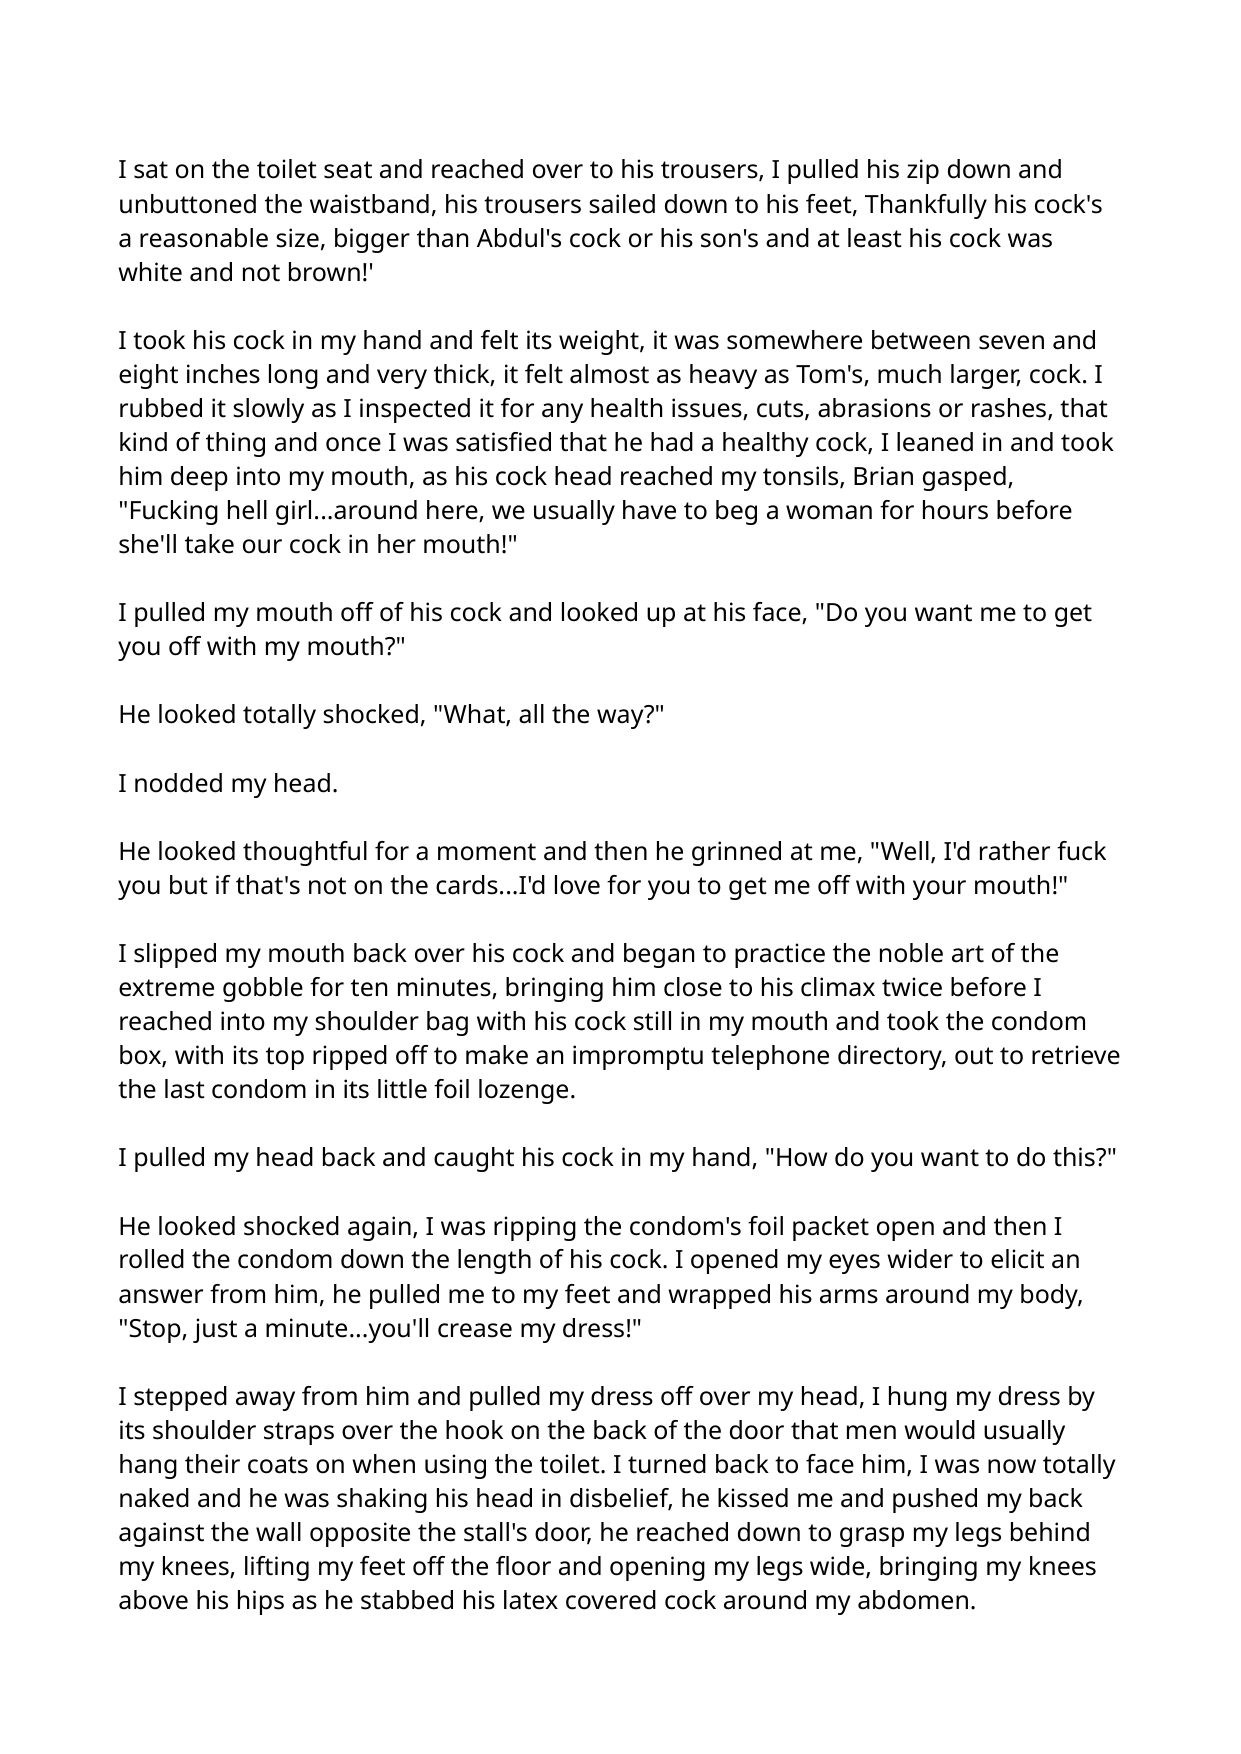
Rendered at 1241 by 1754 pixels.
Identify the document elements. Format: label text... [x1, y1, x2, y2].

text I sat on the toilet seat and reached over to his trousers, I pulled his zip down and unbuttoned the waistband, his trousers sailed down to his feet, Thankfully his cock's a reasonable size, bigger than Abdul's cock or his son's and at least his cock was white and not brown!' [118, 152, 1122, 288]
text He looked totally shocked, "What, all the way?" [118, 697, 1122, 731]
text He looked shocked again, I was ripping the condom's foil packet open and then I rolled the condom down the length of his cock. I opened my eyes wider to elicit an answer from him, he pulled me to my feet and wrapped his arms around my body, "Stop, just a minute...you'll crease my dress!" [118, 1208, 1122, 1344]
text I stepped away from him and pulled my dress off over my head, I hung my dress by its shoulder straps over the hook on the back of the door that men would usually hang their coats on when using the toilet. I turned back to face him, I was now totally naked and he was shaking his head in disbelief, he kissed me and pushed my back against the wall opposite the stall's door, he reached down to grasp my legs behind my knees, lifting my feet off the floor and opening my legs wide, bringing my knees above his hips as he stabbed his latex covered cock around my abdomen. [118, 1378, 1122, 1617]
text I pulled my head back and caught his cock in my hand, "How do you want to do this?" [118, 1140, 1122, 1174]
text He looked thoughtful for a moment and then he grinned at me, "Well, I'd rather fuck you but if that's not on the cards...I'd love for you to get me off with your mouth!" [118, 833, 1122, 902]
text I pulled my mouth off of his cock and looked up at his face, "Do you want me to get you off with my mouth?" [118, 595, 1122, 663]
text I nodded my head. [118, 765, 1122, 799]
text I slipped my mouth back over his cock and began to practice the noble art of the extreme gobble for ten minutes, bringing him close to his climax twice before I reached into my shoulder bag with his cock still in my mouth and took the condom box, with its top ripped off to make an impromptu telephone directory, out to retrieve the last condom in its little foil lozenge. [118, 936, 1122, 1106]
text I took his cock in my hand and felt its weight, it was somewhere between seven and eight inches long and very thick, it felt almost as heavy as Tom's, much larger, cock. I rubbed it slowly as I inspected it for any health issues, cuts, abrasions or rashes, that kind of thing and once I was satisfied that he had a healthy cock, I leaned in and took him deep into my mouth, as his cock head reached my tonsils, Brian gasped, "Fucking hell girl...around here, we usually have to beg a woman for hours before she'll take our cock in her mouth!" [118, 322, 1122, 561]
